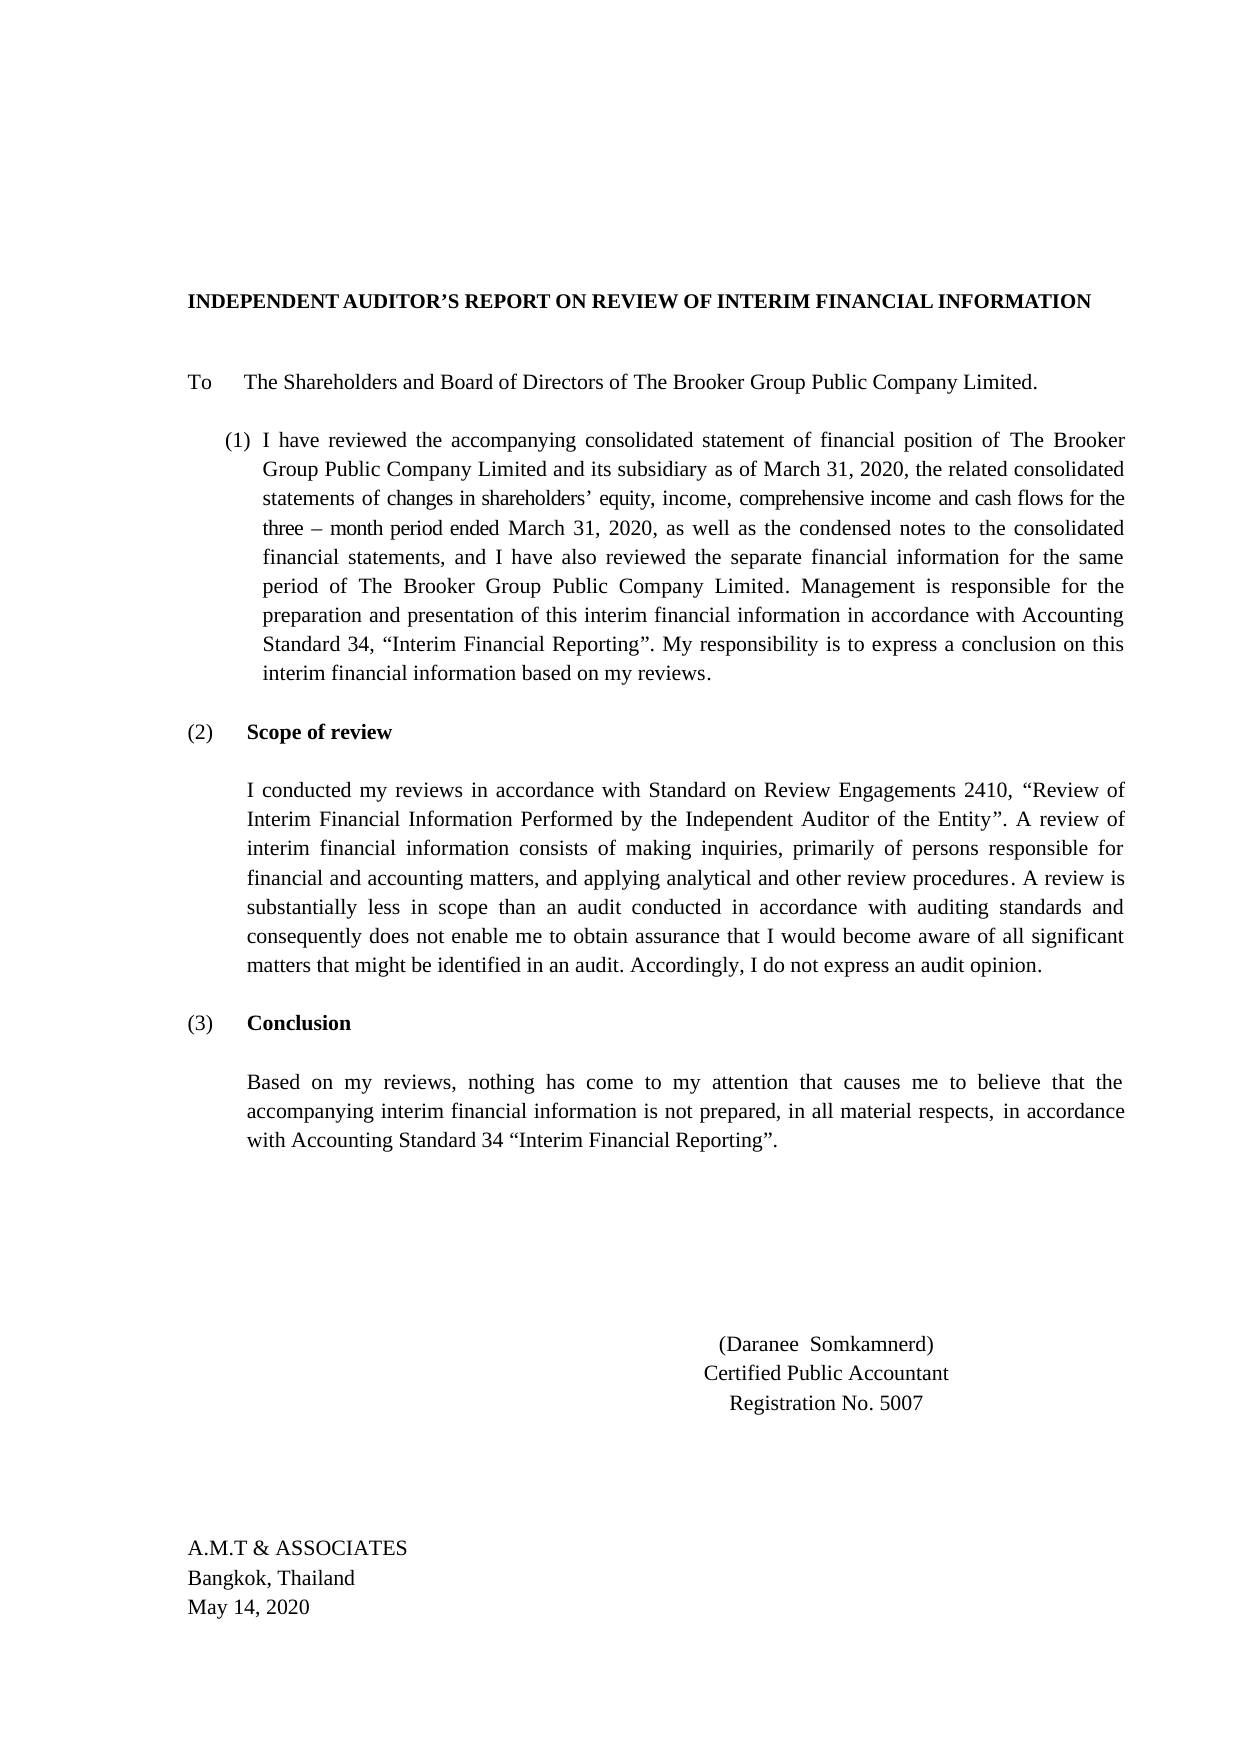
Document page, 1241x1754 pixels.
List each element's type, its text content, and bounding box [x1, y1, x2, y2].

text Certified Public Accountant [187, 1357, 1125, 1387]
text (Daranee Somkamnerd) [187, 1328, 1125, 1357]
text Based on my reviews, nothing has come to my attention that causes me to believe that the accompanying interim financial information is not prepared, in all material respects, in accordance with Accounting Standard 34 “Interim Financial Reporting”. [247, 1066, 1125, 1153]
subtitle INDEPENDENT AUDITOR’S REVIEW OF INTERIM FINANCIAL INFORMATION [187, 289, 1219, 313]
list Conclusion [187, 1007, 1125, 1037]
text A.M.T & ASSOCIATES [187, 1532, 1125, 1562]
text May 14, 2020 [187, 1591, 1125, 1620]
text To The Shareholders and Board of Directors of The Brooker Group Public Company Limited. [187, 366, 1125, 395]
text I conducted my reviews in accordance with Standard on Review Engagements 2410, “Review of Interim Financial Information Performed by the Independent Auditor of the Entity”. A review of interim financial information consists of making inquiries, primarily of persons responsible for financial and accounting matters, and applying analytical and other review procedures. A review is substantially less in scope than an audit conducted in accordance with auditing standards and consequently does not enable me to obtain assurance that I would become aware of all significant matters that might be identified in an audit. Accordingly, I do not express an audit opinion. [247, 774, 1125, 978]
text Registration No. 5007 [187, 1387, 1125, 1416]
list I have reviewed the accompanying consolidated statement of financial position of The Brooker Group Public Company Limited and its subsidiary as of March 31, 2020, the related consolidated statements of changes in shareholders’ equity, income, comprehensive income and cash flows for the three – month period ended March 31, 2020, as well as the condensed notes to the consolidated financial statements, and I have also reviewed the separate financial information for the same period of The Brooker Group Public Company Limited. Management is responsible for the preparation and presentation of this interim financial information in accordance with Accounting Standard 34, “Interim Financial Reporting”. My responsibility is to express a conclusion on this interim financial information based on my reviews. [225, 424, 1125, 687]
list Scope of review [187, 716, 1125, 745]
